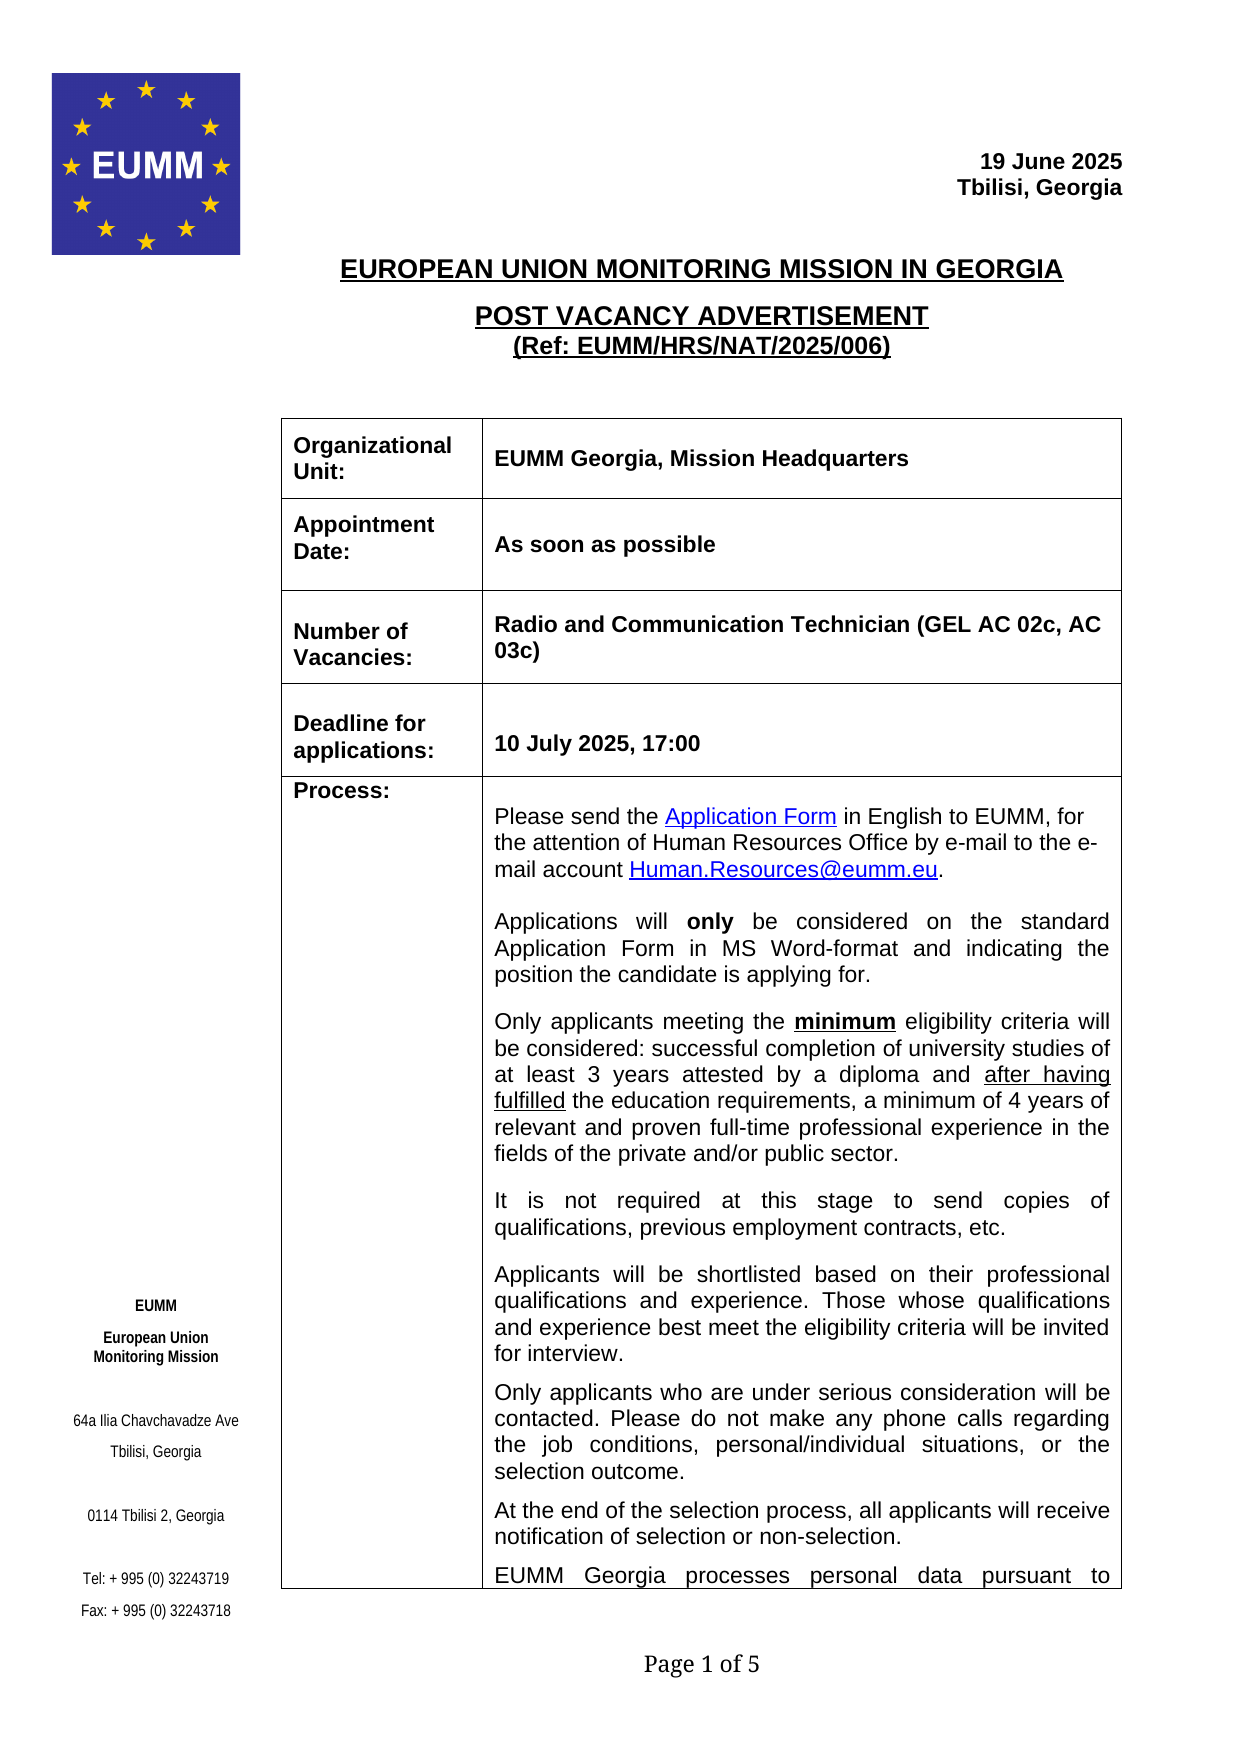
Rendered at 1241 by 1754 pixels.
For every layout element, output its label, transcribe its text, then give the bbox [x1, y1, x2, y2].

text Tbilisi, Georgia [281, 174, 1122, 200]
text POST VACANCY ADVERTISEMENT [281, 300, 1122, 331]
table_header EUMM Georgia, Mission Headquarters [483, 419, 1121, 498]
text (Ref: EUMM/HRS/NAT/2025/006) [281, 331, 1122, 360]
subtitle EUROPEAN UNION MONITORING MISSION IN GEORGIA [281, 253, 1122, 284]
table_cell Deadline for applications: [282, 684, 482, 776]
table_cell Number of Vacancies: [282, 591, 482, 683]
table_cell Appointment Date: [282, 499, 482, 590]
table_cell Process: [282, 777, 482, 1588]
table_header Organizational Unit: [282, 419, 482, 498]
table_cell 10 July 2025, 17:00 [483, 684, 1121, 776]
table_cell Radio and Communication Technician (GEL AC 02c, AC 03c) [483, 591, 1121, 683]
table_cell As soon as possible [483, 499, 1121, 590]
text 19 June 2025 [281, 148, 1122, 174]
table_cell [483, 777, 1121, 1588]
